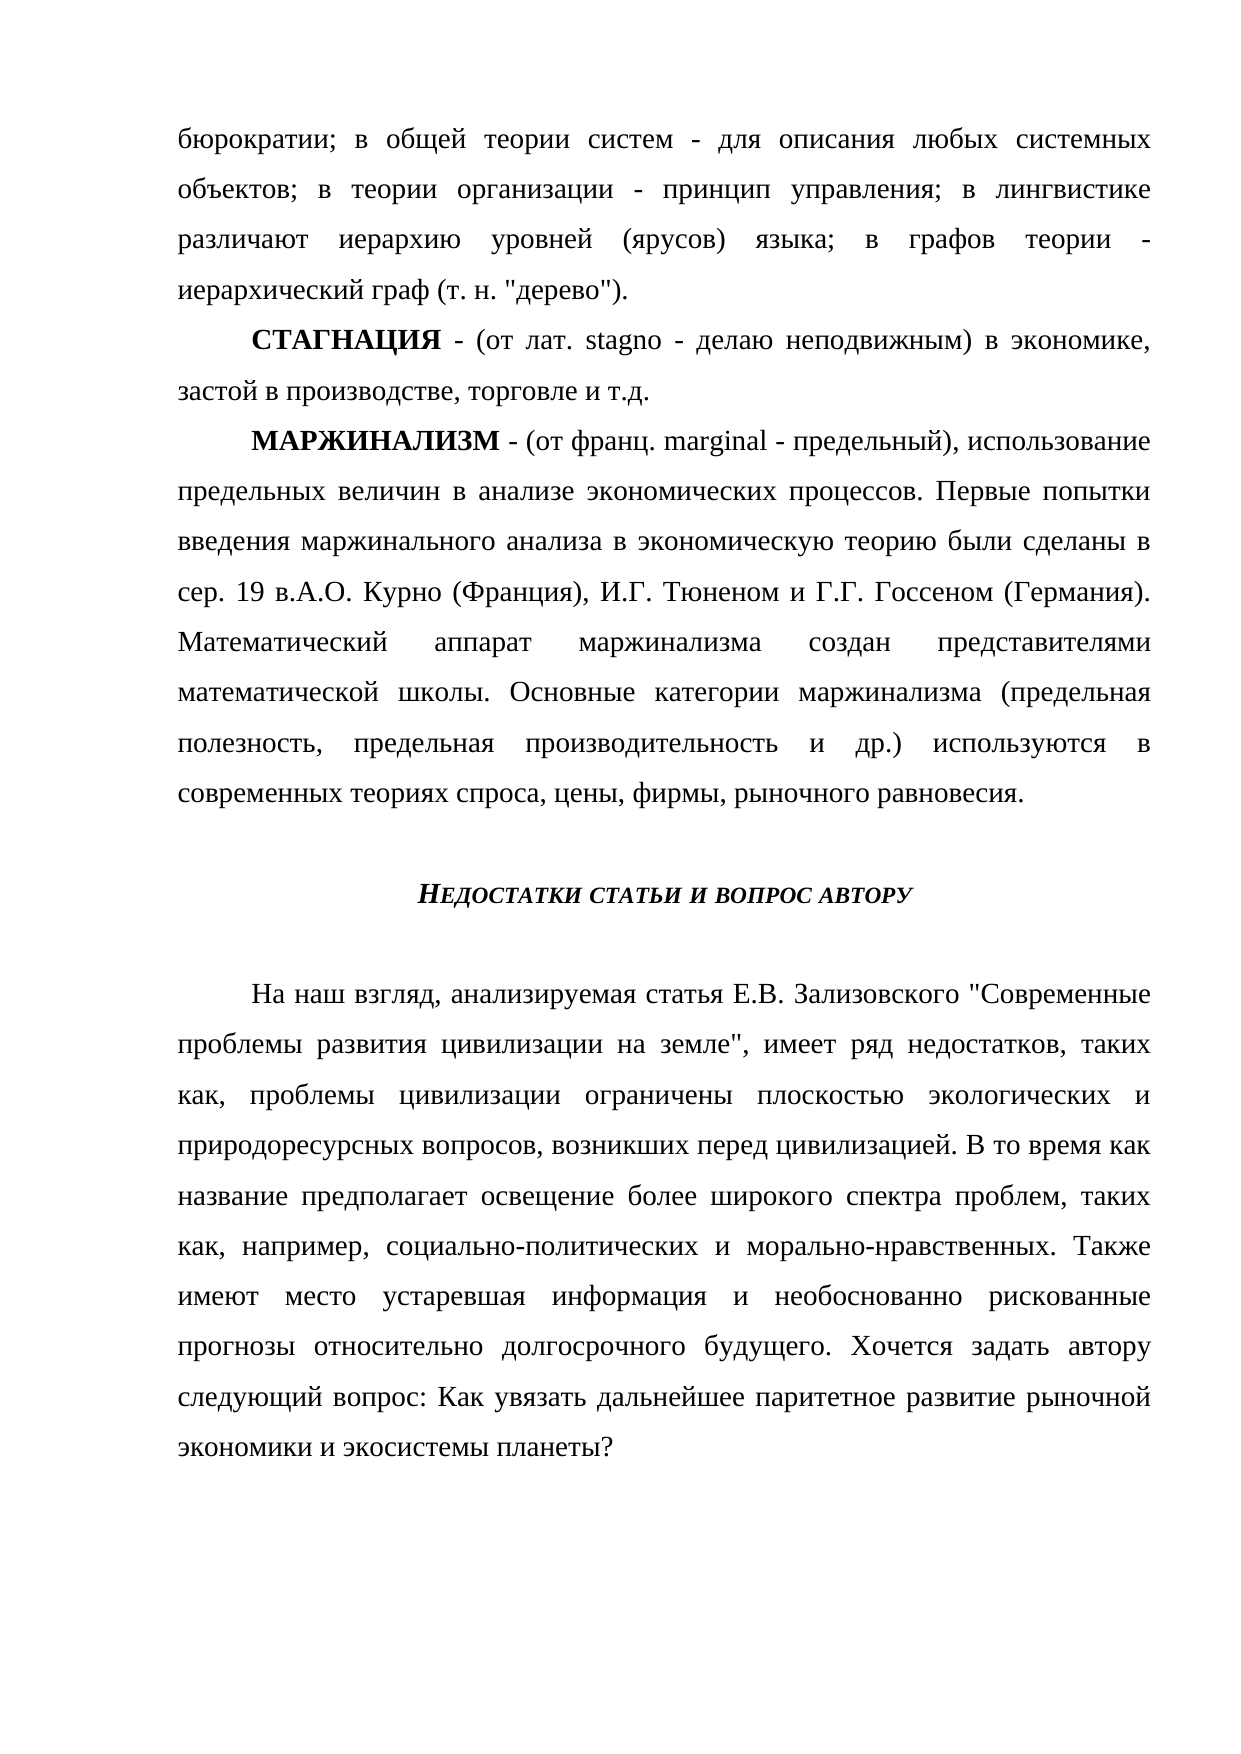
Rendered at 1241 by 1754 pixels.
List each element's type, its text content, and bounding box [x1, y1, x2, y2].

text СТАГНАЦИЯ - (от лат. stagno - делаю неподвижным) в экономике, застой в производстве, торговле и т.д. [177, 322, 1152, 406]
text МАРЖИНАЛИЗМ - (от франц. marginal - предельный), использование предельных величин в анализе экономических процессов. Первые попытки введения маржинального анализа в экономическую теорию были сделаны в сер. 19 в.А.О. Курно (Франция), И.Г. Тюненом и Г.Г. Госсеном (Германия). Математический аппарат маржинализма создан представителями математической школы. Основные категории маржинализма (предельная полезность, предельная производительность и др.) используются в современных теориях спроса, цены, фирмы, рыночного равновесия. [177, 423, 1152, 809]
subtitle Недостатки статьи и вопрос автору [177, 876, 1152, 909]
text На наш взгляд, анализируемая статья Е.В. Зализовского "Современные проблемы развития цивилизации на земле", имеет ряд недостатков, таких как, проблемы цивилизации ограничены плоскостью экологических и природоресурсных вопросов, возникших перед цивилизацией. В то время как название предполагает освещение более широкого спектра проблем, таких как, например, социально-политических и морально-нравственных. Также имеют место устаревшая информация и необоснованно рискованные прогнозы относительно долгосрочного будущего. Хочется задать автору следующий вопрос: Как увязать дальнейшее паритетное развитие рыночной экономики и экосистемы планеты? [177, 976, 1152, 1463]
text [177, 121, 1152, 306]
